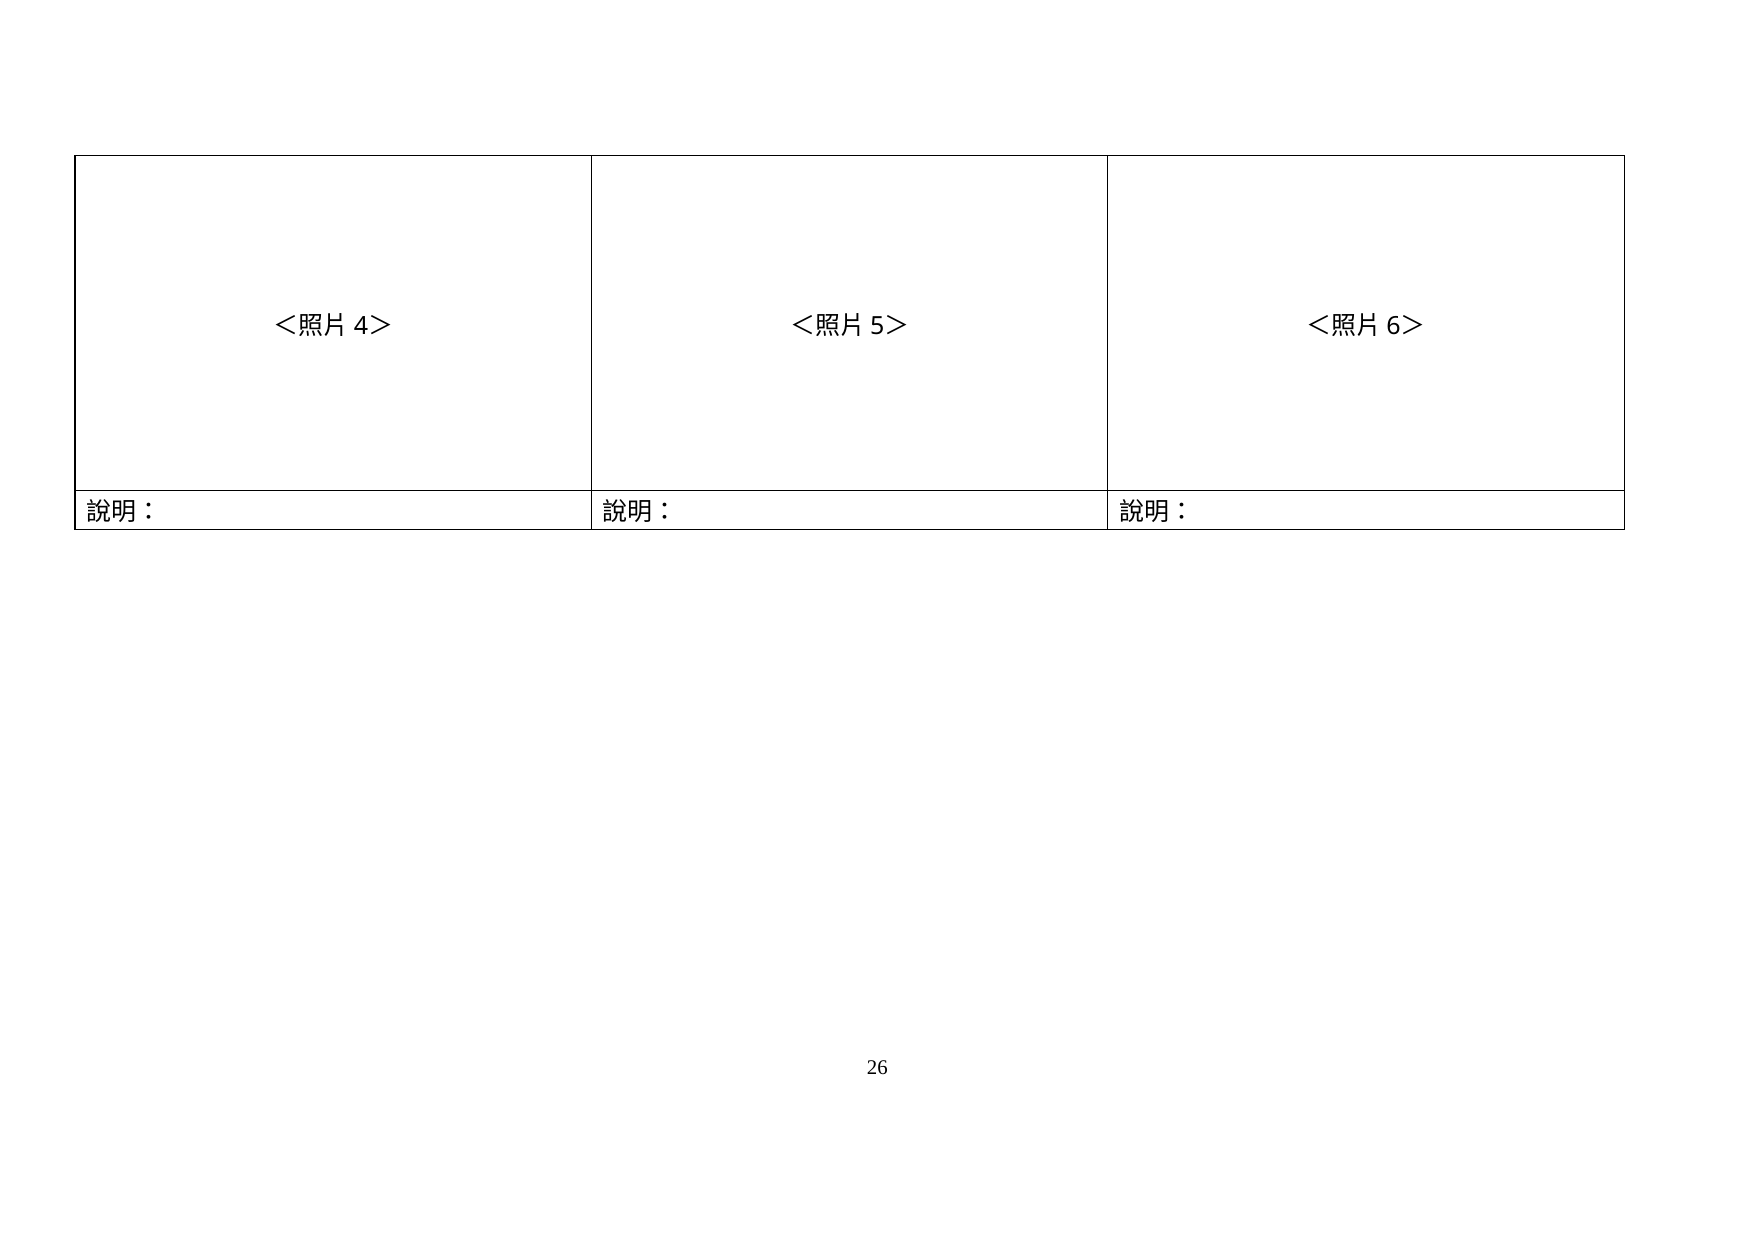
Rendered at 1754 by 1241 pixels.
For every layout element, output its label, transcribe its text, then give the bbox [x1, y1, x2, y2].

table_cell 說明： [592, 491, 1107, 529]
table_cell ＜照片5＞ [592, 156, 1107, 490]
table_cell 說明： [1108, 491, 1624, 529]
table_cell ＜照片4＞ [76, 156, 591, 490]
table_cell ＜照片6＞ [1108, 156, 1624, 490]
table_cell 說明： [76, 491, 591, 529]
